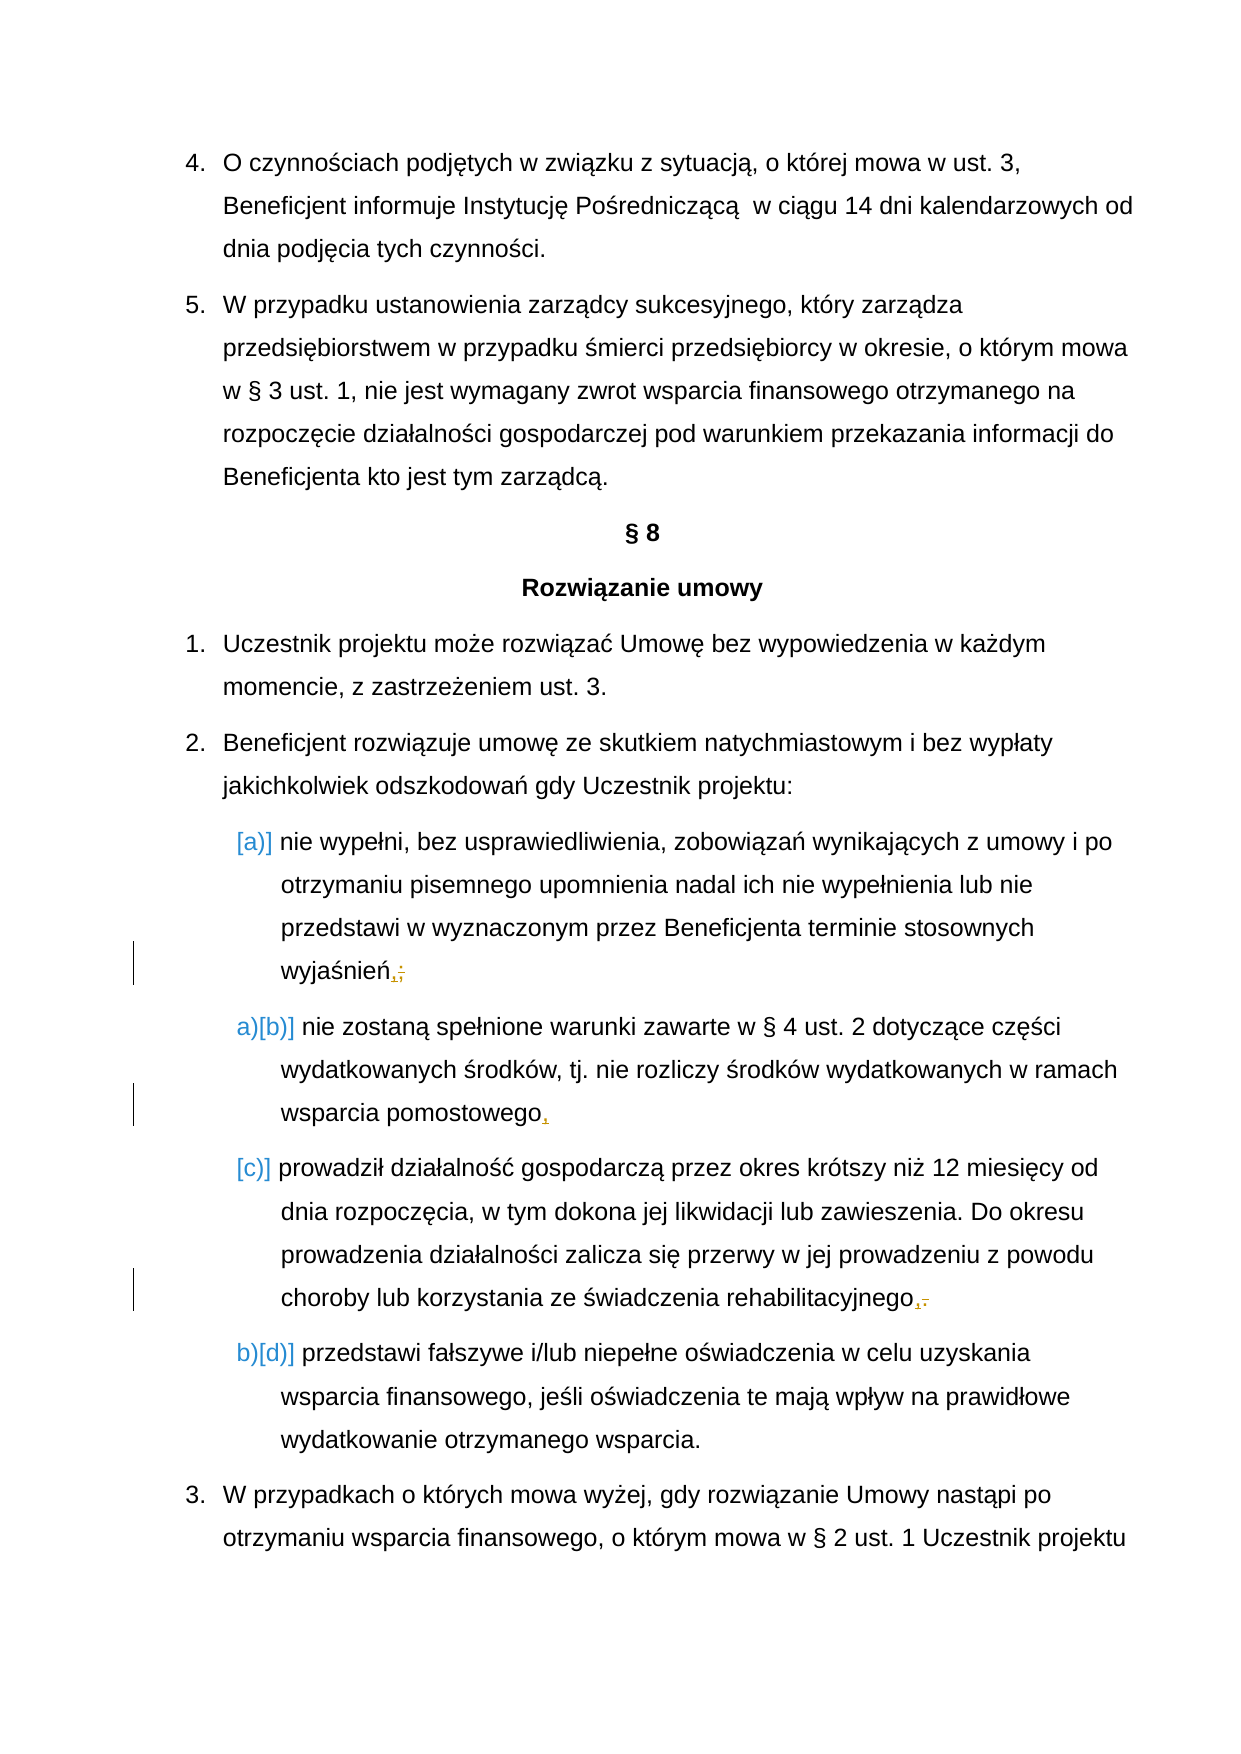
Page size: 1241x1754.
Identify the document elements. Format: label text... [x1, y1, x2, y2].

list Uczestnik projektu może rozwiązać Umowę bez wypowiedzenia w każdym momencie, z zastrzeżeniem ust. 3. [185, 629, 1137, 701]
list prowadził działalność gospodarczą przez okres krótszy niż 12 miesięcy od dnia rozpoczęcia, w tym dokona jej likwidacji lub zawieszenia. Do okresu prowadzenia działalności zalicza się przerwy w jej prowadzeniu z powodu choroby lub korzystania ze świadczenia rehabilitacyjnego [236, 1153, 1137, 1311]
list nie wypełni, bez usprawiedliwienia, zobowiązań wynikających z umowy i po otrzymaniu pisemnego upomnienia nadal ich nie wypełnienia lub nie przedstawi w wyznaczonym przez Beneficjenta terminie stosownych wyjaśnień [236, 826, 1137, 984]
subtitle § 8 [148, 518, 1137, 546]
list przedstawi fałszywe i/lub niepełne oświadczenia w celu uzyskania wsparcia finansowego, jeśli oświadczenia te mają wpływ na prawidłowe wydatkowanie otrzymanego wsparcia. [236, 1338, 1137, 1453]
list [185, 1480, 1137, 1552]
list Beneficjent rozwiązuje umowę ze skutkiem natychmiastowym i bez wypłaty jakichkolwiek odszkodowań gdy Uczestnik projektu: [185, 728, 1137, 799]
subtitle Rozwiązanie umowy [148, 573, 1137, 602]
list O czynnościach podjętych w związku z sytuacją, o której mowa w ust. 3, Beneficjent informuje Instytucję Pośredniczącą w ciągu 14 dni kalendarzowych od dnia podjęcia tych czynności. [185, 148, 1137, 263]
list nie zostaną spełnione warunki zawarte w § 4 ust. 2 dotyczące części wydatkowanych środków, tj. nie rozliczy środków wydatkowanych w ramach wsparcia pomostowego [236, 1011, 1137, 1126]
list W przypadku ustanowienia zarządcy sukcesyjnego, który zarządza przedsiębiorstwem w przypadku śmierci przedsiębiorcy w okresie, o którym mowa w § 3 ust. 1, nie jest wymagany zwrot wsparcia finansowego otrzymanego na rozpoczęcie działalności gospodarczej pod warunkiem przekazania informacji do Beneficjenta kto jest tym zarządcą. [185, 289, 1137, 491]
